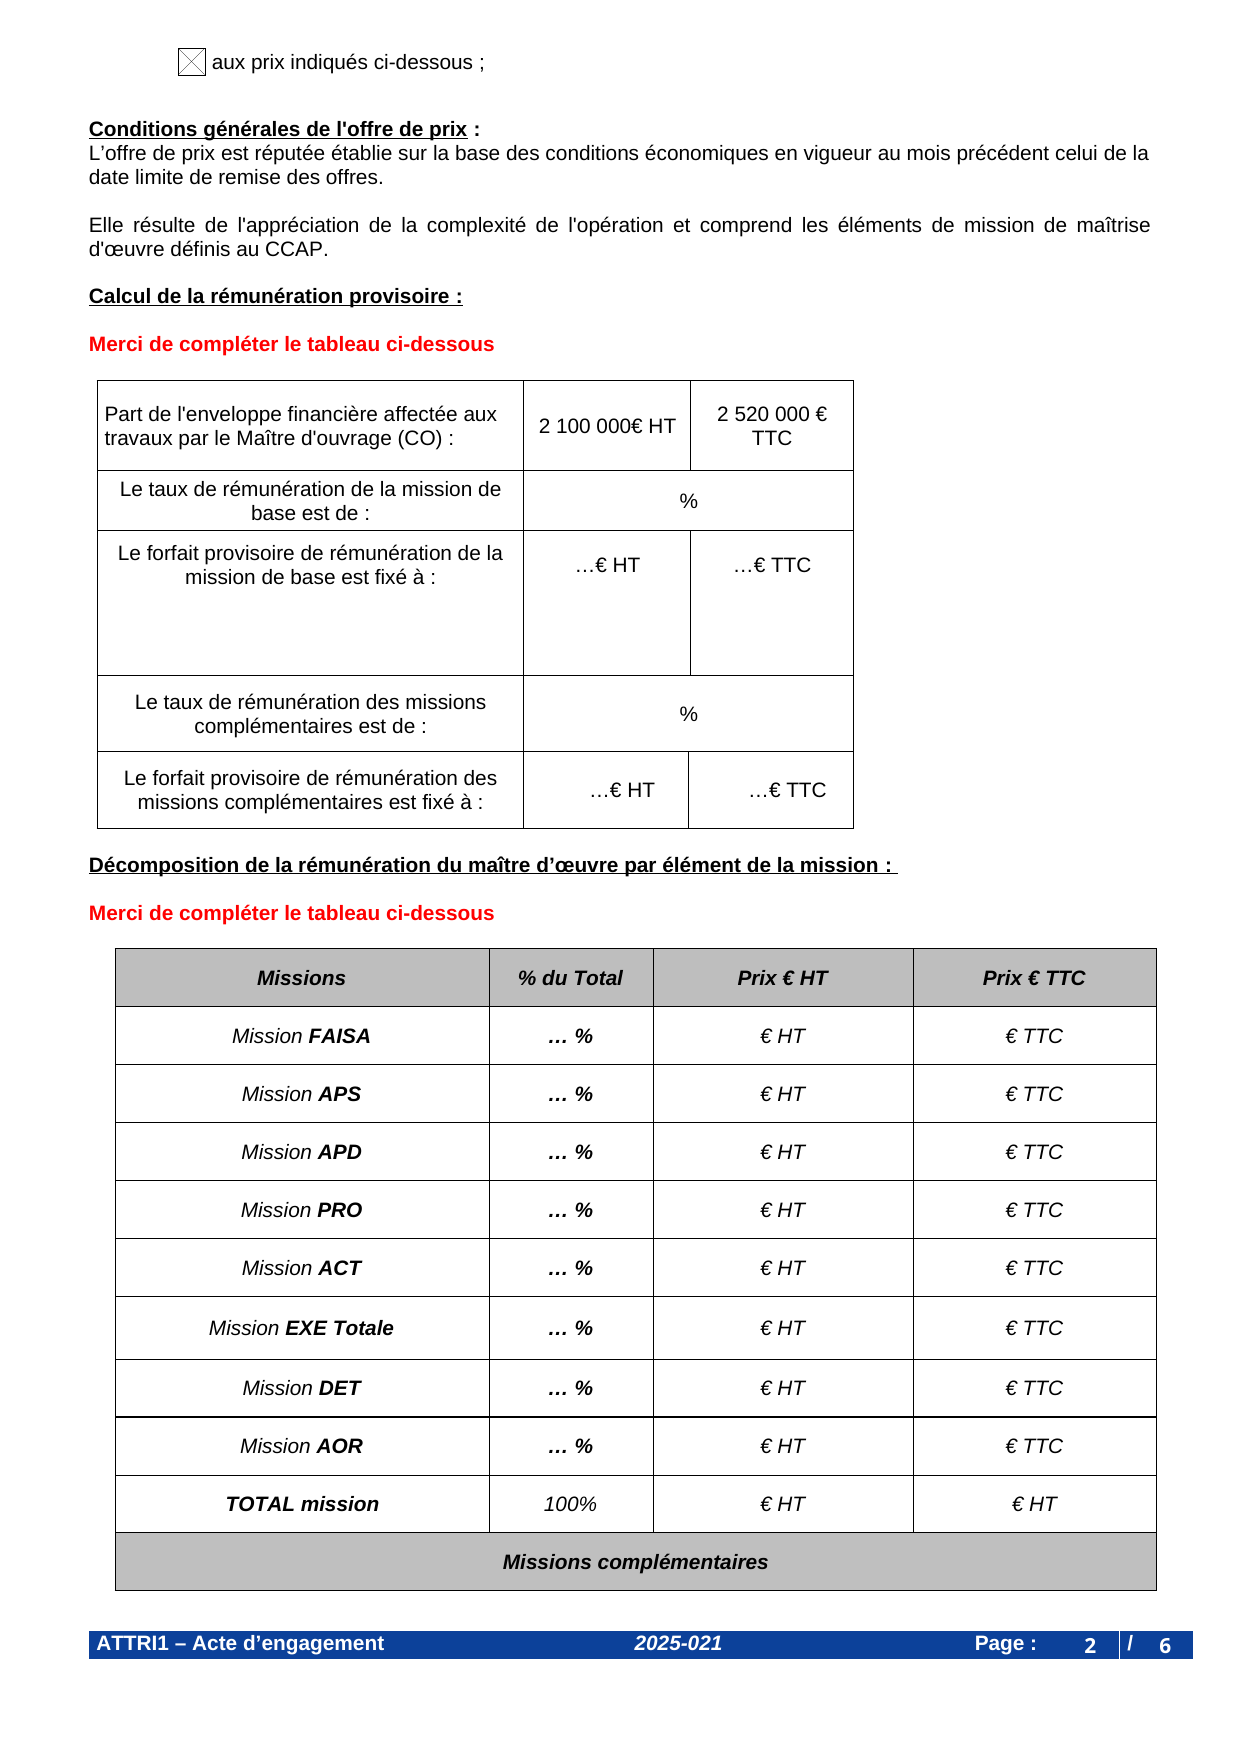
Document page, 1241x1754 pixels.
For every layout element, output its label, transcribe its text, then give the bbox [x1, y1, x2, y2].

table_header Prix € HT [654, 949, 913, 1006]
text Merci de compléter le tableau ci-dessous [89, 332, 1152, 356]
table_cell Mission ACT [116, 1239, 489, 1296]
table_cell € TTC [914, 1007, 1156, 1064]
table_cell …€ HT [524, 531, 690, 599]
table_cell [98, 599, 523, 675]
table_cell € TTC [914, 1123, 1156, 1180]
table_header Missions [116, 949, 489, 1006]
table_cell € TTC [914, 1181, 1156, 1238]
table_cell € HT [914, 1476, 1156, 1532]
table_cell … % [490, 1181, 653, 1238]
table_cell Missions complémentaires [116, 1533, 1156, 1590]
table_cell … % [490, 1360, 653, 1416]
table_cell € HT [654, 1418, 913, 1474]
text Calcul de la rémunération provisoire : [89, 284, 1152, 308]
table_cell Mission AOR [116, 1418, 489, 1474]
table_header Part de l'enveloppe financière affectée aux travaux par le Maître d'ouvrage (CO) : [98, 381, 523, 470]
table_cell 100% [490, 1476, 653, 1532]
table_cell € TTC [914, 1297, 1156, 1359]
table_cell … % [490, 1239, 653, 1296]
table_cell € TTC [914, 1065, 1156, 1122]
table_cell Mission DET [116, 1360, 489, 1416]
table_cell …€ TTC [689, 752, 853, 827]
table_cell [524, 599, 690, 675]
table_cell € TTC [914, 1360, 1156, 1416]
table_cell [691, 599, 853, 675]
table_cell … % [490, 1065, 653, 1122]
text Elle résulte de l'appréciation de la complexité de l'opération et comprend les éléments de mission de maîtrise d'œuvre définis au CCAP. [89, 212, 1152, 260]
text L’offre de prix est réputée établie sur la base des conditions économiques en vigueur au mois précédent celui de la date limite de remise des offres. [89, 141, 1152, 188]
table_cell Mission APD [116, 1123, 489, 1180]
table_cell Le forfait provisoire de rémunération de la mission de base est fixé à : [98, 531, 523, 599]
table_cell € HT [654, 1476, 913, 1532]
table_cell Mission APS [116, 1065, 489, 1122]
table_header Prix € TTC [914, 949, 1156, 1006]
table_cell Mission EXE Totale [116, 1297, 489, 1359]
table_header % du Total [490, 949, 653, 1006]
table_header 2 520 000 € TTC [691, 381, 853, 470]
table_cell Le taux de rémunération des missions complémentaires est de : [98, 676, 523, 751]
table_cell % [524, 676, 853, 751]
table_cell € HT [654, 1123, 913, 1180]
table_cell € HT [654, 1239, 913, 1296]
table_cell Mission FAISA [116, 1007, 489, 1064]
table_header 2 100 000€ HT [524, 381, 690, 470]
table_cell …€ HT [524, 752, 688, 827]
table_cell € TTC [914, 1239, 1156, 1296]
table_cell € HT [654, 1297, 913, 1359]
table_cell Le forfait provisoire de rémunération des missions complémentaires est fixé à : [98, 752, 523, 827]
table_cell € HT [654, 1360, 913, 1416]
table_cell Le taux de rémunération de la mission de base est de : [98, 471, 523, 530]
text Décomposition de la rémunération du maître d’œuvre par élément de la mission : [89, 852, 1152, 876]
table_cell Mission PRO [116, 1181, 489, 1238]
table_cell € HT [654, 1181, 913, 1238]
table_cell € HT [654, 1065, 913, 1122]
table_cell TOTAL mission [116, 1476, 489, 1532]
table_cell % [524, 471, 853, 530]
table_cell € TTC [914, 1418, 1156, 1474]
table_cell € HT [654, 1007, 913, 1064]
text Conditions générales de l'offre de prix : [89, 117, 1152, 141]
table_cell …€ TTC [691, 531, 853, 599]
table_cell … % [490, 1123, 653, 1180]
table_cell … % [490, 1007, 653, 1064]
text aux prix indiqués ci-dessous ; [89, 47, 1152, 76]
text Merci de compléter le tableau ci-dessous [89, 900, 1152, 924]
table_cell … % [490, 1418, 653, 1474]
table_cell … % [490, 1297, 653, 1359]
